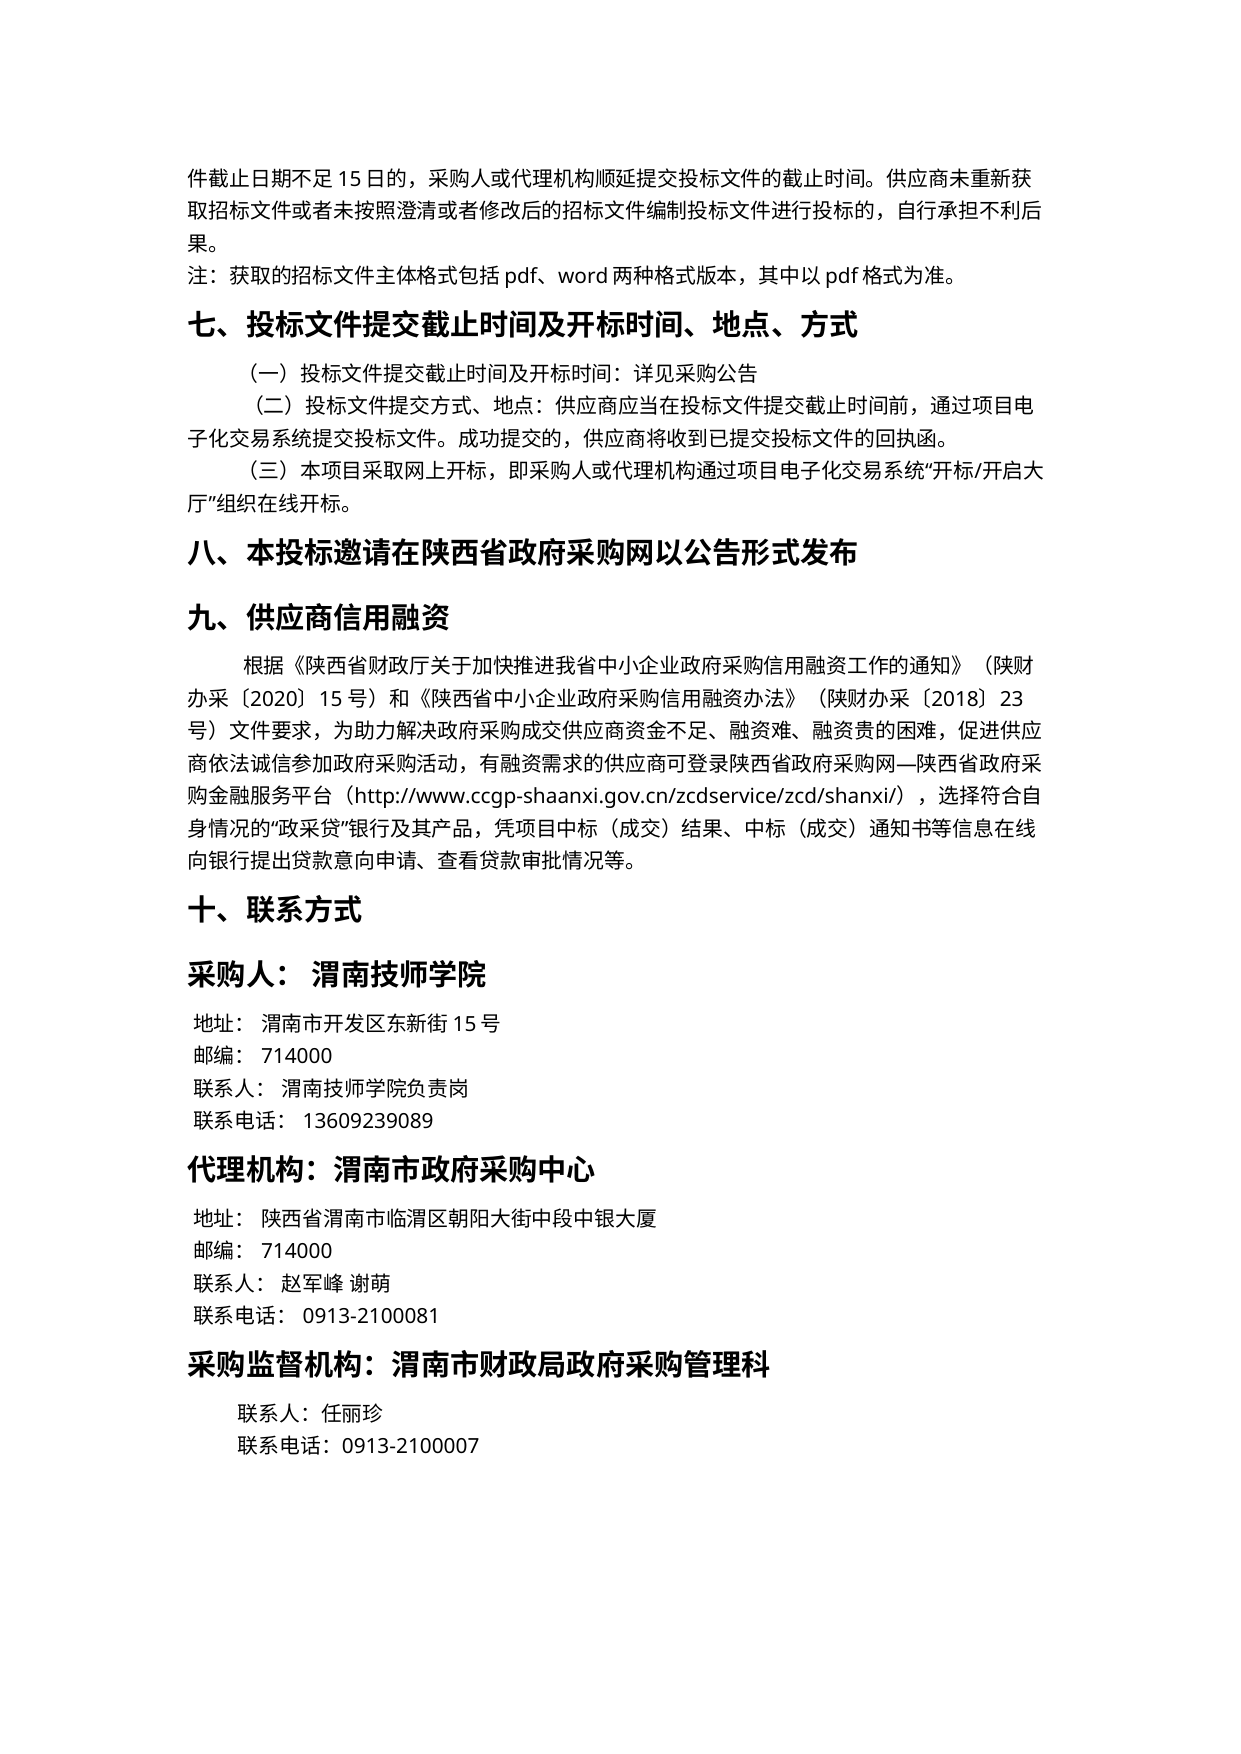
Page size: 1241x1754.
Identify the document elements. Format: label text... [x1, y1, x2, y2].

text 根据《陕西省财政厅关于加快推进我省中小企业政府采购信用融资工作的通知》（陕财办采〔2020〕15 号）和《陕西省中小企业政府采购信用融资办法》（陕财办采〔2018〕23 号）文件要求，为助力解决政府采购成交供应商资金不足、融资难、融资贵的困难，促进供应商依法诚信参加政府采购活动，有融资需求的供应商可登录陕西省政府采购网—陕西省政府采购金融服务平台（http://www.ccgp-shaanxi.gov.cn/zcdservice/zcd/shanxi/），选择符合自身情况的“政采贷”银行及其产品，凭项目中标（成交）结果、中标（成交）通知书等信息在线向银行提出贷款意向申请、查看贷款审批情况等。 [187, 649, 1053, 877]
text 邮编： 714000 [187, 1234, 1053, 1267]
text 采购监督机构：渭南市财政局政府采购管理科 [187, 1332, 1053, 1397]
text 联系人： 渭南技师学院负责岗 [187, 1072, 1053, 1104]
text 九、供应商信用融资 [187, 584, 1053, 649]
text 十、联系方式 [187, 877, 1053, 942]
text （三）本项目采取网上开标，即采购人或代理机构通过项目电子化交易系统“开标/开启大厅”组织在线开标。 [187, 454, 1053, 519]
text 七、投标文件提交截止时间及开标时间、地点、方式 [187, 292, 1053, 357]
text 邮编： 714000 [187, 1039, 1053, 1072]
text 联系人： 赵军峰 谢萌 [187, 1267, 1053, 1299]
text 地址： 渭南市开发区东新街15号 [187, 1007, 1053, 1039]
text （二）投标文件提交方式、地点：供应商应当在投标文件提交截止时间前，通过项目电子化交易系统提交投标文件。成功提交的，供应商将收到已提交投标文件的回执函。 [187, 389, 1053, 454]
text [187, 162, 1053, 259]
text 联系人：任丽珍 [187, 1397, 1053, 1429]
text 注：获取的招标文件主体格式包括pdf、word两种格式版本，其中以pdf格式为准。 [187, 259, 1053, 292]
text 联系电话： 13609239089 [187, 1104, 1053, 1137]
text 八、本投标邀请在陕西省政府采购网以公告形式发布 [187, 519, 1053, 584]
text （一）投标文件提交截止时间及开标时间：详见采购公告 [187, 357, 1053, 389]
text 联系电话：0913-2100007 [187, 1429, 1053, 1462]
text 联系电话： 0913-2100081 [187, 1299, 1053, 1332]
text 地址： 陕西省渭南市临渭区朝阳大街中段中银大厦 [187, 1202, 1053, 1234]
text 代理机构：渭南市政府采购中心 [187, 1137, 1053, 1202]
text 采购人： 渭南技师学院 [187, 942, 1053, 1007]
